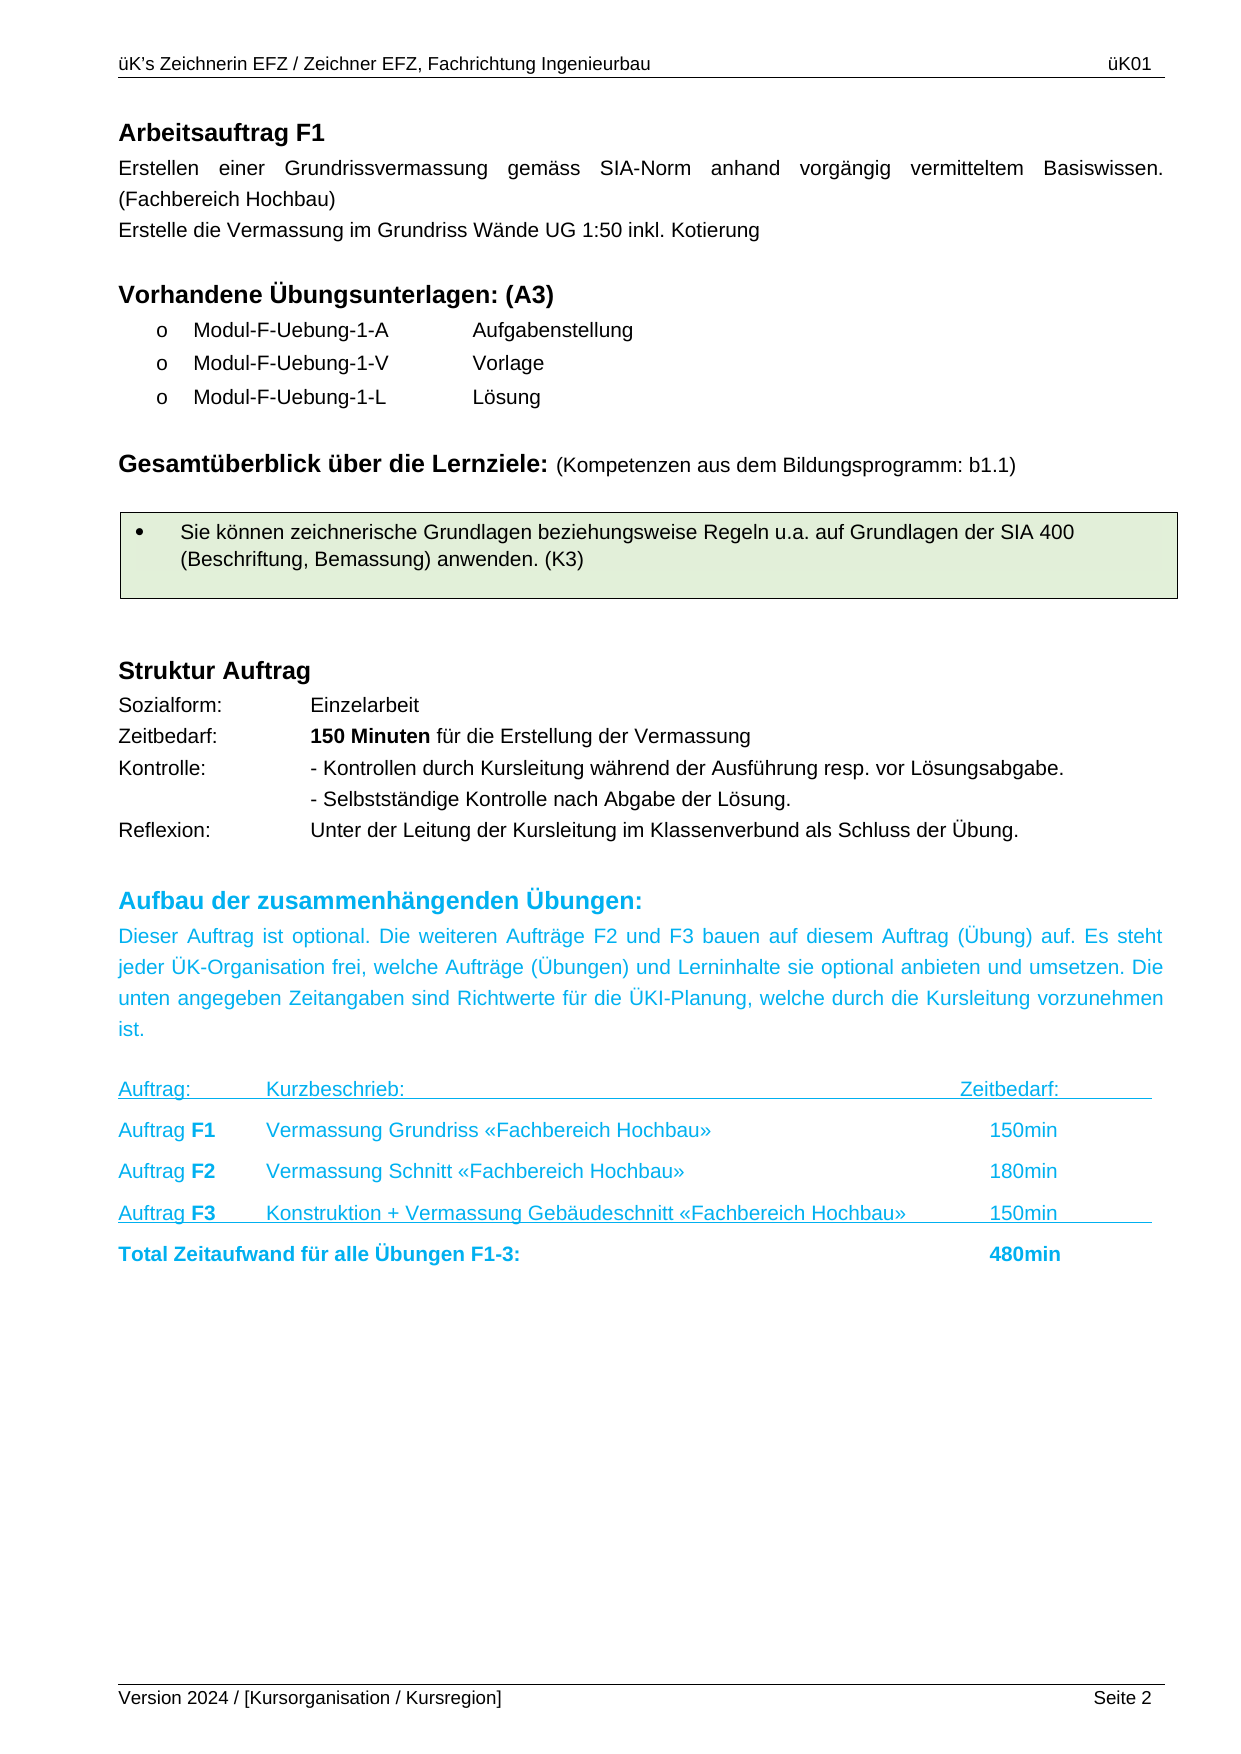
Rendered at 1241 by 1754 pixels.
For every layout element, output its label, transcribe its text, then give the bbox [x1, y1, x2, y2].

text Aufbau der zusammenhängenden Übungen: [118, 886, 1165, 915]
text Auftrag F1 Vermassung Grundriss «Fachbereich Hochbau» 150min [118, 1118, 1165, 1142]
text Struktur Auftrag [118, 656, 1165, 684]
text Erstelle die Vermassung im Grundriss Wände UG 1:50 inkl. Kotierung [118, 218, 1165, 242]
text Auftrag F3 Konstruktion + Vermassung Gebäudeschnitt «Fachbereich Hochbau» 150min [118, 1201, 1165, 1224]
text Auftrag F2 Vermassung Schnitt «Fachbereich Hochbau» 180min [118, 1159, 1165, 1183]
list Modul-F-Uebung-1-V Vorlage [156, 351, 1165, 377]
text Sozialform: Einzelarbeit [118, 693, 1165, 717]
text Erstellen einer Grundrissvermassung gemäss SIA-Norm anhand vorgängig vermitteltem Basiswissen. (Fachbereich Hochbau) [118, 156, 1165, 211]
text Kontrolle: - Kontrollen durch Kursleitung während der Ausführung resp. vor Lösungsabgabe. [118, 755, 1165, 779]
text Total Zeitaufwand für alle Übungen F1-3: 480min [118, 1242, 1165, 1266]
text Arbeitsauftrag F1 [118, 118, 1165, 147]
text Zeitbedarf: 150 Minuten für die Erstellung der Vermassung [118, 724, 1165, 748]
list Gesamtüberblick über die Lernziele: (Kompetenzen aus dem Bildungsprogramm: b1.1) [118, 449, 1165, 478]
list Modul-F-Uebung-1-L Lösung [156, 384, 1165, 410]
text Reflexion: Unter der Leitung der Kursleitung im Klassenverbund als Schluss der Übung. [118, 818, 1165, 842]
text Dieser Auftrag ist optional. Die weiteren Aufträge F2 und F3 bauen auf diesem Auftrag (Übung) auf. Es steht jeder ÜK-Organisation frei, welche Aufträge (Übungen) und Lerninhalte sie optional anbieten und umsetzen. Die unten angegeben Zeitangaben sind Richtwerte für die ÜKI-Planung, welche durch die Kursleitung vorzunehmen ist. [118, 923, 1165, 1041]
text Auftrag: Kurzbeschrieb: Zeitbedarf: [118, 1077, 1165, 1101]
list Modul-F-Uebung-1-A Aufgabenstellung [156, 317, 1165, 343]
text - Selbstständige Kontrolle nach Abgabe der Lösung. [118, 787, 1165, 811]
text Vorhandene Übungsunterlagen: (A3) [118, 280, 1165, 309]
